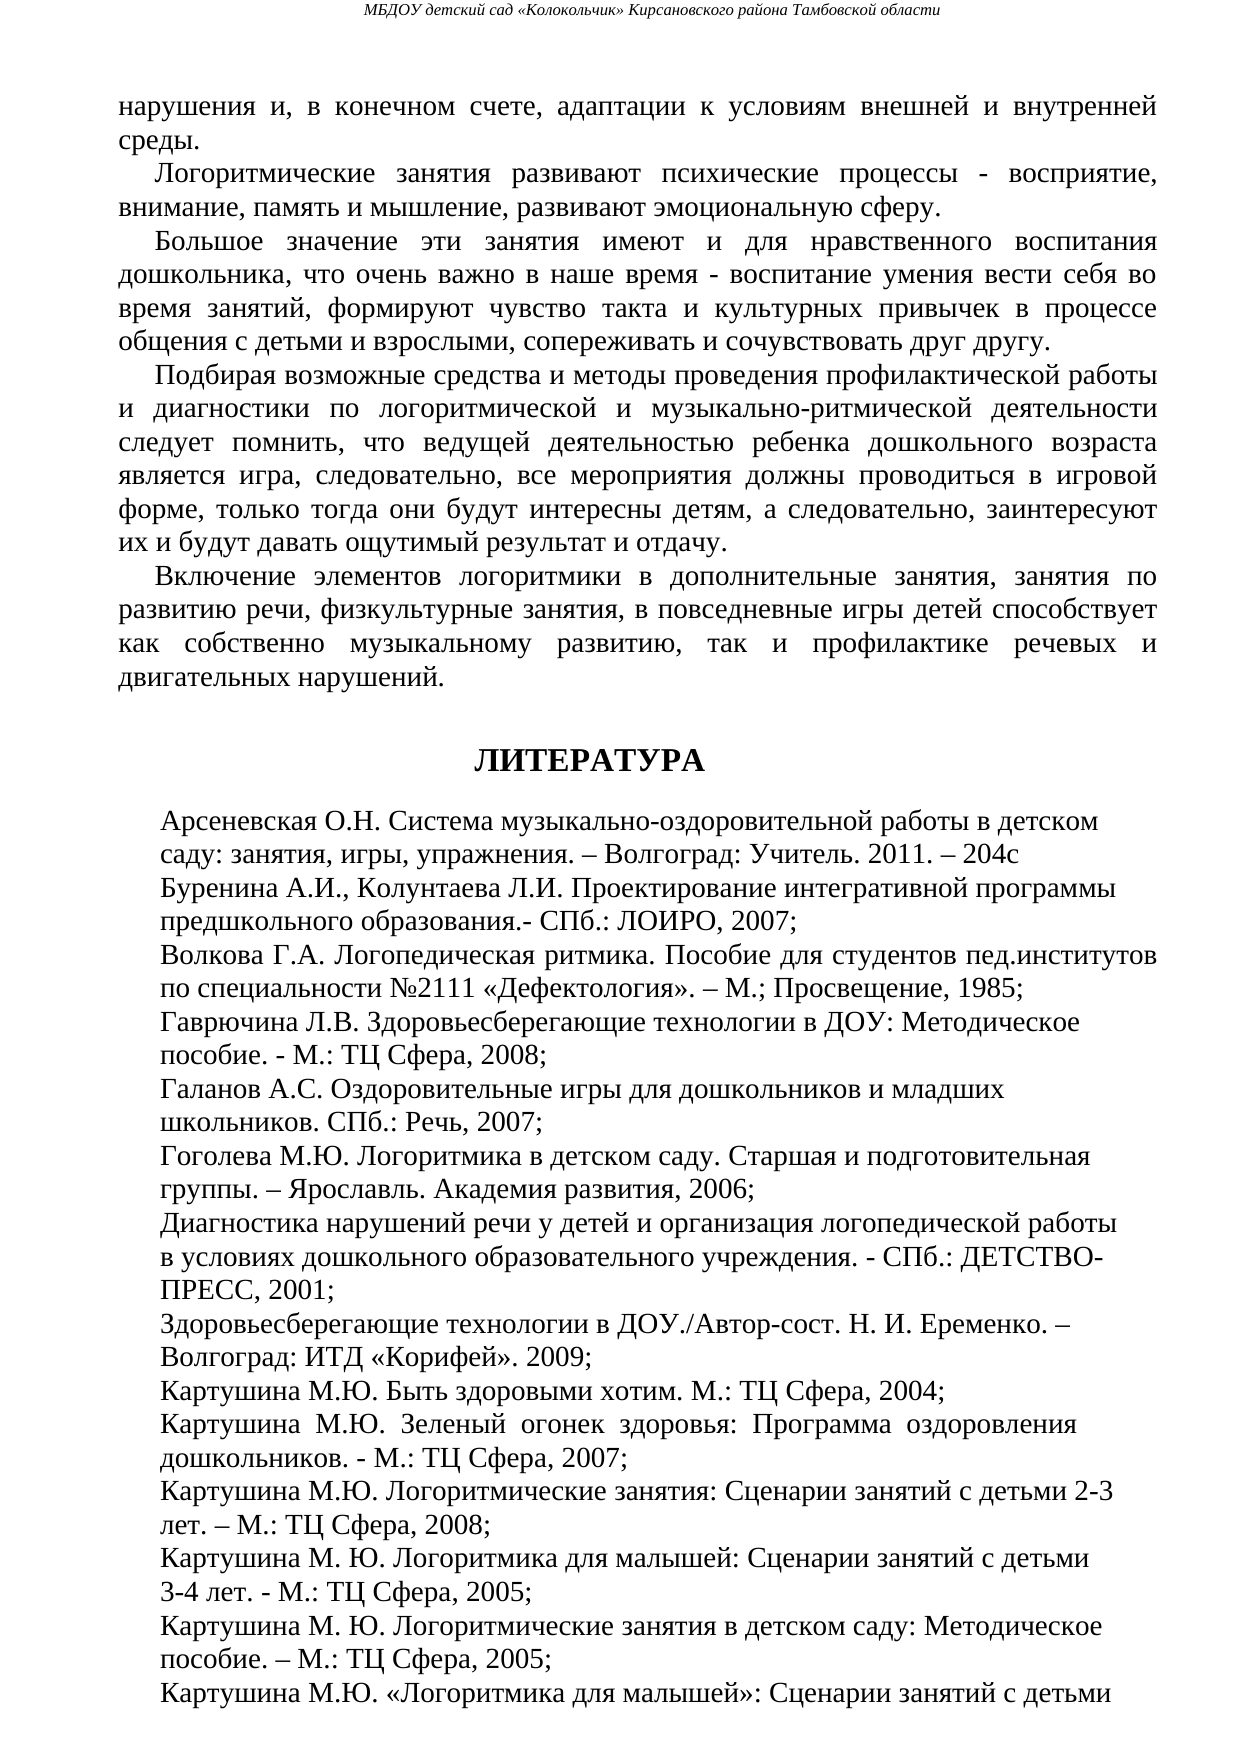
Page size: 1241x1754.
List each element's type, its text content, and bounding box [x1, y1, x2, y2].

text Большое значение эти занятия имеют и для нравственного воспитания дошкольника, что очень важно в наше время - воспитание умения вести себя во время занятий, формируют чувство такта и культурных привычек в процессе общения с детьми и взрослыми, сопереживать и сочувствовать друг другу. [118, 223, 1158, 357]
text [118, 88, 1158, 156]
text лет. – М.: ТЦ Сфера, 2008; [160, 1507, 1187, 1541]
list Картушина М. Ю. Логоритмика для малышей: Сценарии занятий с детьми [123, 1541, 1187, 1574]
text ЛИТЕРАТУРА [466, 740, 1187, 779]
list Картушина М.Ю. Быть здоровыми хотим. М.: ТЦ Сфера, 2004; [123, 1373, 1187, 1406]
list Буренина А.И., Колунтаева Л.И. Проектирование интегративной программы предшкольного образования.- СПб.: ЛОИРО, 2007; [123, 870, 1158, 937]
list Диагностика нарушений речи у детей и организация логопедической работы [123, 1205, 1187, 1239]
list Картушина М. Ю. Логоритмические занятия в детском саду: Методическое [123, 1608, 1187, 1641]
list Здоровьесберегающие технологии в ДОУ./Автор-сост. Н. И. Еременко. – Волгоград: ИТД «Корифей». 2009; [123, 1306, 1158, 1373]
text пособие. - М.: ТЦ Сфера, 2008; [160, 1037, 1187, 1071]
text 3-4 лет. - М.: ТЦ Сфера, 2005; [160, 1574, 1187, 1608]
list Картушина М.Ю. Зеленый огонек здоровья: Программа оздоровления [123, 1406, 1187, 1440]
text Включение элементов логоритмики в дополнительные занятия, занятия по развитию речи, физкультурные занятия, в повседневные игры детей способствует как собственно музыкальному развитию, так и профилактике речевых и двигательных нарушений. [118, 558, 1158, 692]
text дошкольников. - М.: ТЦ Сфера, 2007; [160, 1440, 1187, 1473]
text Логоритмические занятия развивают психические процессы - восприятие, внимание, память и мышление, развивают эмоциональную сферу. [118, 156, 1158, 223]
text пособие. – М.: ТЦ Сфера, 2005; [160, 1641, 1187, 1675]
list Волкова Г.А. Логопедическая ритмика. Пособие для студентов пед.институтов по специальности №2111 «Дефектология». – М.; Просвещение, 1985; [123, 937, 1158, 1004]
list Гоголева М.Ю. Логоритмика в детском саду. Старшая и подготовительная группы. – Ярославль. Академия развития, 2006; [123, 1138, 1158, 1205]
text Подбирая возможные средства и методы проведения профилактической работы и диагностики по логоритмической и музыкально-ритмической деятельности следует помнить, что ведущей деятельностью ребенка дошкольного возраста является игра, следовательно, все мероприятия должны проводиться в игровой форме, только тогда они будут интересны детям, а следовательно, заинтересуют их и будут давать ощутимый результат и отдачу. [118, 357, 1158, 558]
list Картушина М.Ю. «Логоритмика для малышей»: Сценарии занятий с детьми [123, 1675, 1187, 1708]
list Картушина М.Ю. Логоритмические занятия: Сценарии занятий с детьми 2-3 [123, 1473, 1187, 1507]
text в условиях дошкольного образовательного учреждения. - СПб.: ДЕТСТВО-ПРЕСС, 2001; [160, 1239, 1158, 1306]
list Арсеневская О.Н. Система музыкально-оздоровительной работы в детском саду: занятия, игры, упражнения. – Волгоград: Учитель. 2011. – 204с [123, 803, 1158, 870]
list Гаврючина Л.В. Здоровьесберегающие технологии в ДОУ: Методическое [123, 1004, 1187, 1037]
list Галанов А.С. Оздоровительные игры для дошкольников и младших школьников. СПб.: Речь, 2007; [123, 1071, 1156, 1138]
